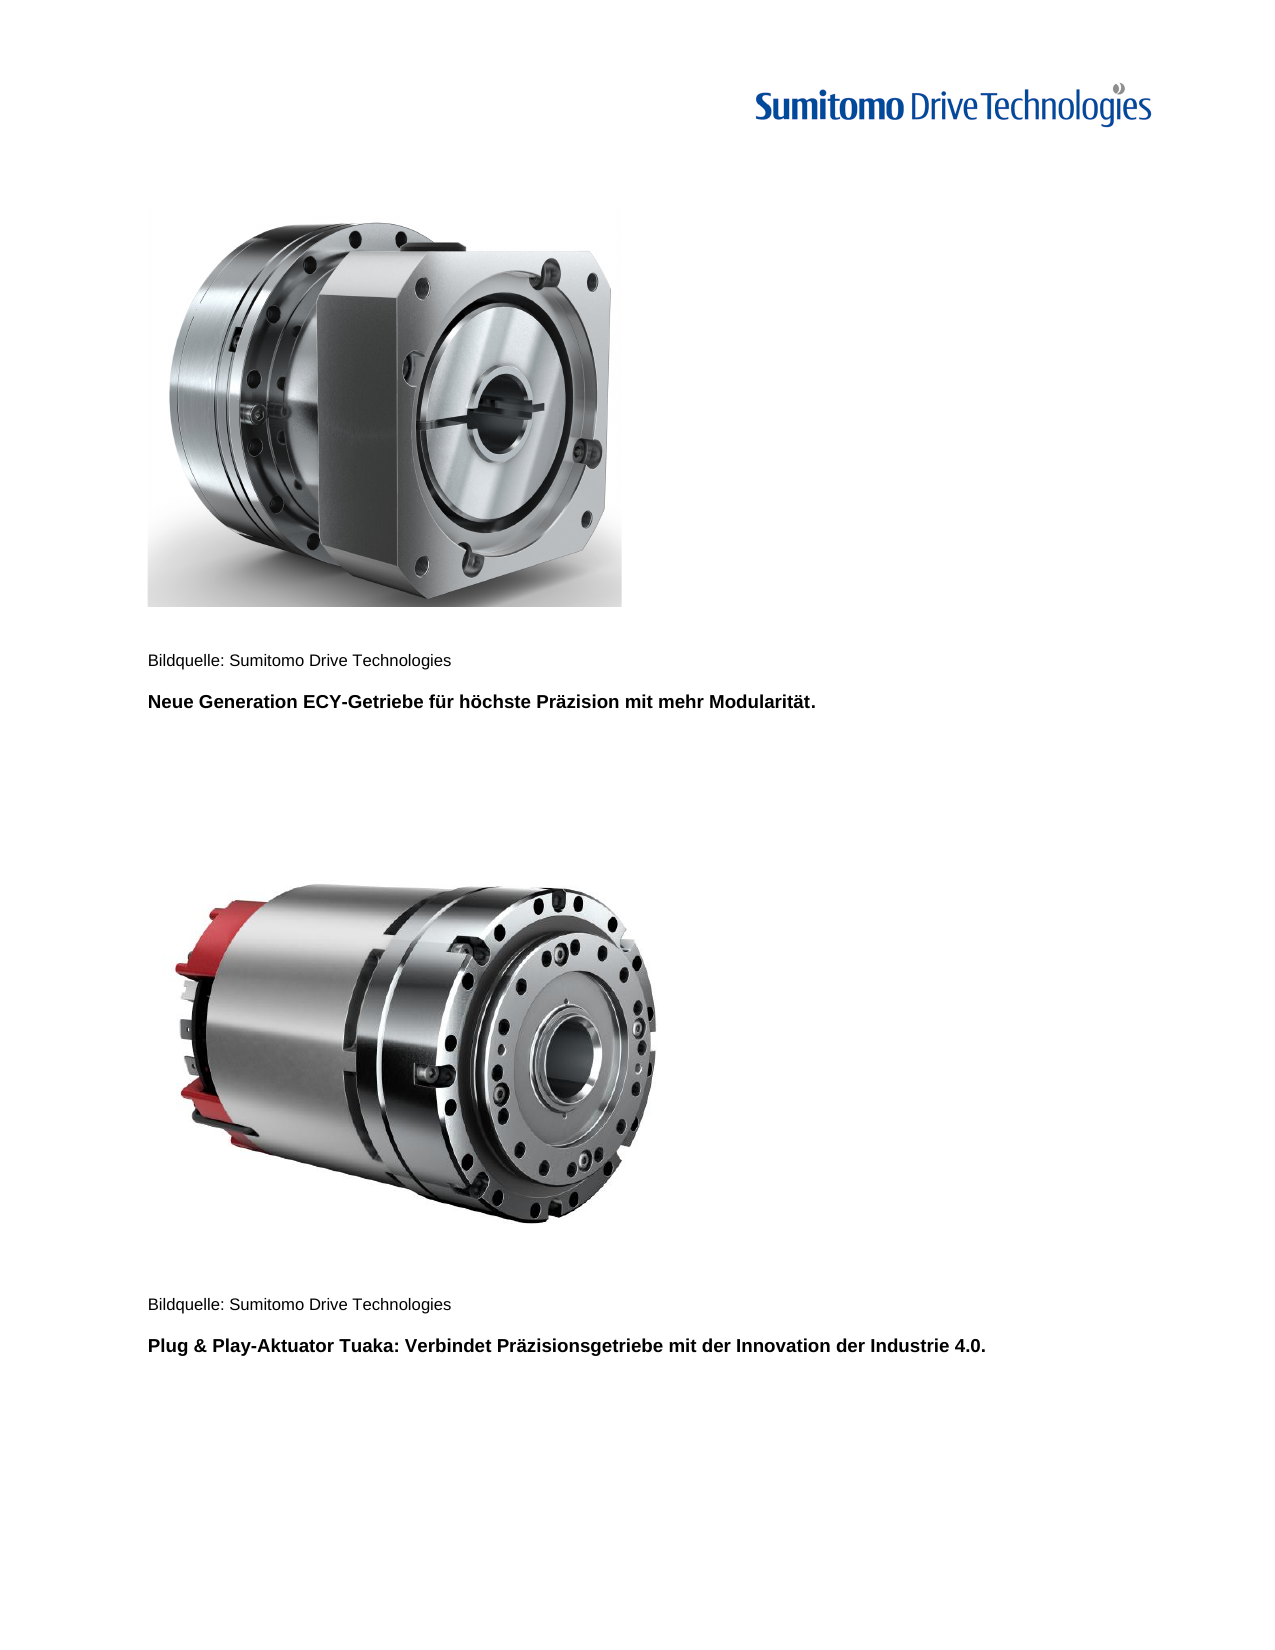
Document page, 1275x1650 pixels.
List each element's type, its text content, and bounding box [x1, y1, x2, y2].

text Bildquelle: Sumitomo Drive Technologies [148, 651, 1152, 670]
picture [737, 0, 1241, 133]
text Plug & Play-Aktuator Tuaka: Verbindet Präzisionsgetriebe mit der Innovation der Industrie 4.0. [148, 1335, 1152, 1356]
picture [147, 206, 622, 607]
picture [147, 780, 712, 1295]
text Neue Generation ECY-Getriebe für höchste Präzision mit mehr Modularität. [148, 691, 1152, 713]
